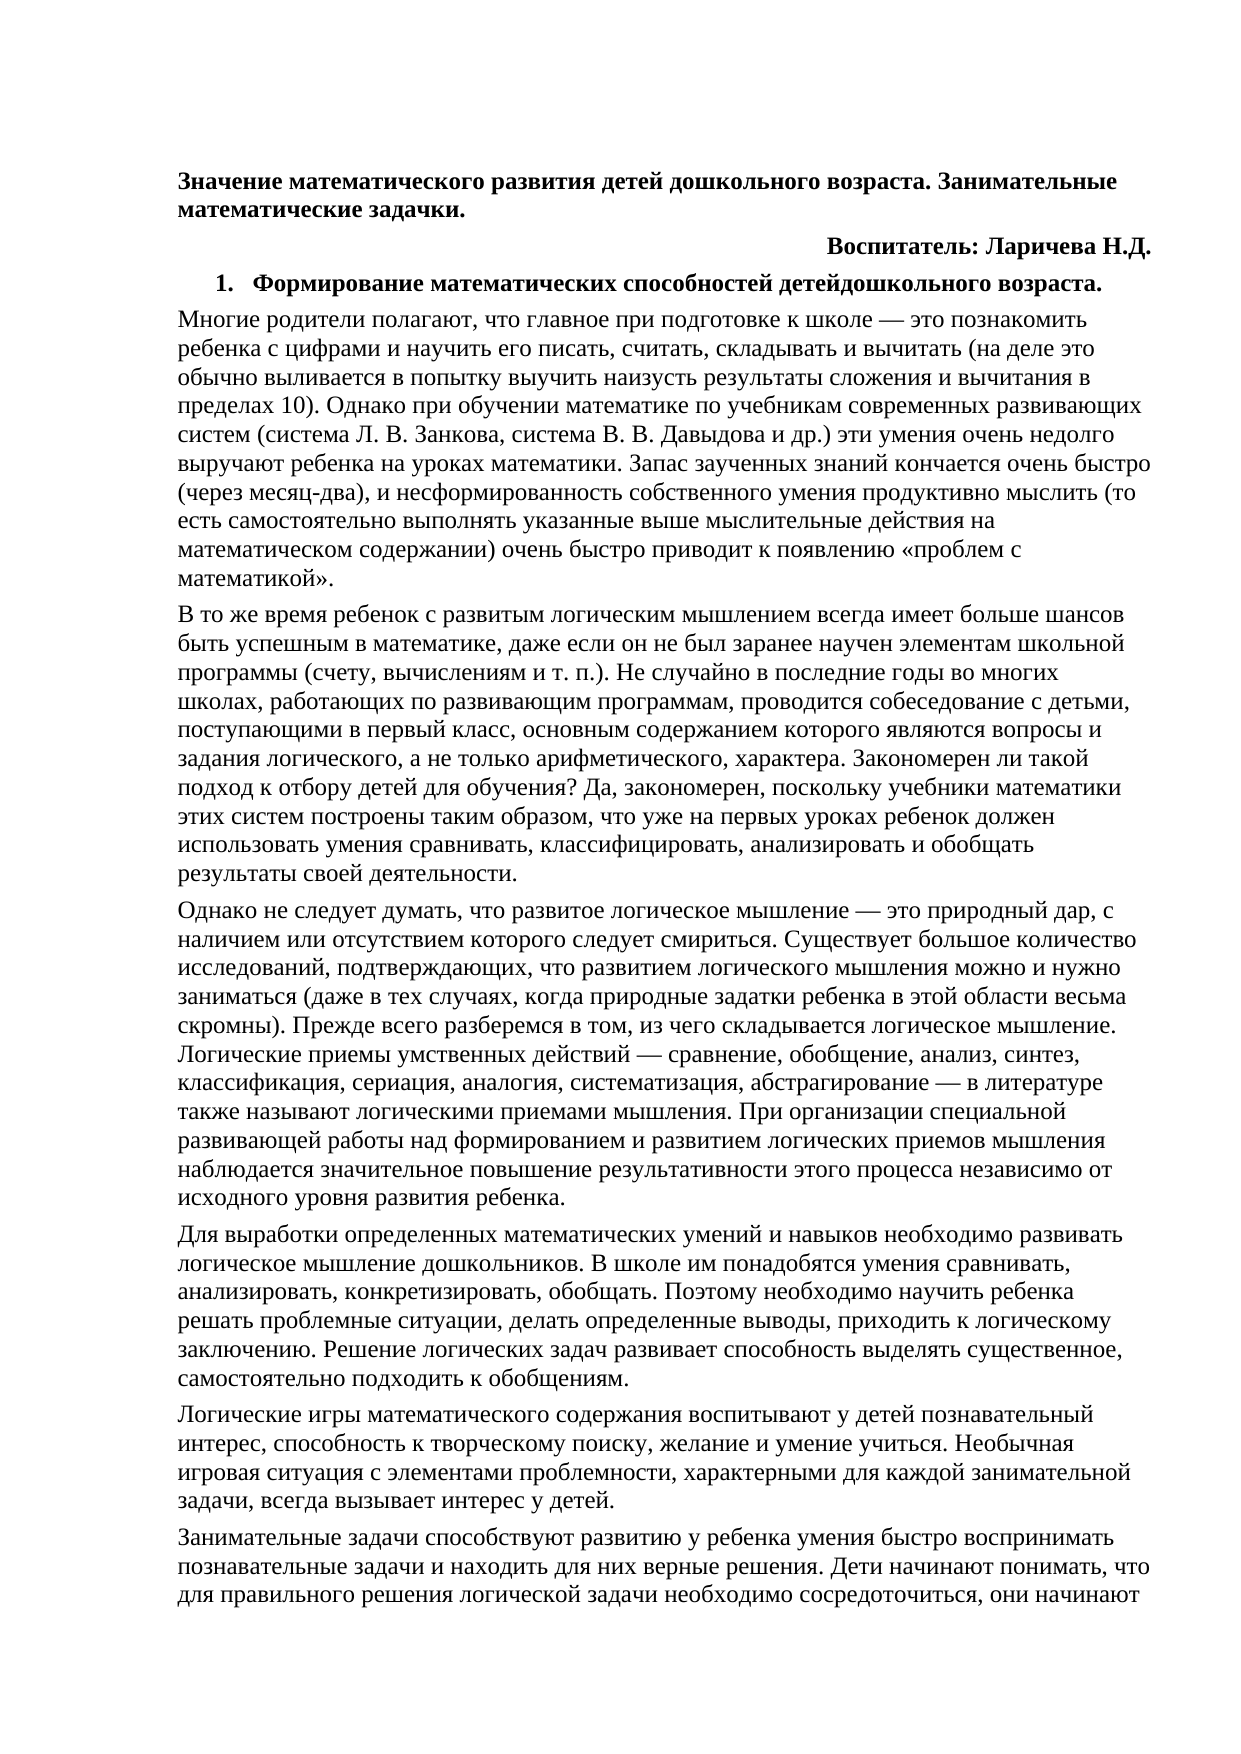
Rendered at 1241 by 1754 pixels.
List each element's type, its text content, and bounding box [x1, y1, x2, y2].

text В то же время ребенок с развитым логическим мышлением всегда имеет больше шансов быть успешным в математике, даже если он не был заранее научен элементам школьной программы (счету, вычислениям и т. п.). Не случайно в последние годы во многих школах, работающих по развивающим программам, проводится собеседование с детьми, поступающими в первый класс, основным содержанием которого являются вопросы и задания логического, а не только арифметического, характера. Закономерен ли такой подход к отбору детей для обучения? Да, закономерен, поскольку учебники математики этих систем построены таким образом, что уже на первых уроках ребенок должен использовать умения сравнивать, классифицировать, анализировать и обобщать результаты своей деятельности. [177, 599, 1152, 887]
text Воспитатель: Ларичева Н.Д. [177, 231, 1152, 260]
list Формирование математических способностей детейдошкольного возраста. [215, 268, 1152, 296]
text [177, 1522, 1152, 1608]
text Однако не следует думать, что развитое логическое мышление — это природный дар, с наличием или отсутствием которого следует смириться. Существует большое количество исследований, подтверждающих, что развитием логического мышления можно и нужно заниматься (даже в тех случаях, когда природные задатки ребенка в этой области весьма скромны). Прежде всего разберемся в том, из чего складывается логическое мышление. Логические приемы умственных действий — сравнение, обобщение, анализ, синтез, классификация, сериация, аналогия, систематизация, абстрагирование — в литературе также называют логическими приемами мышления. При организации специальной развивающей работы над формированием и развитием логических приемов мышления наблюдается значительное повышение результативности этого процесса независимо от исходного уровня развития ребенка. [177, 895, 1152, 1211]
text Логические игры математического содержания воспитывают у детей познавательный интерес, способность к творческому поиску, желание и умение учиться. Необычная игровая ситуация с элементами проблемности, характерными для каждой занимательной задачи, всегда вызывает интерес у детей. [177, 1399, 1152, 1514]
text Многие родители полагают, что главное при подготовке к школе — это познакомить ребенка с цифрами и научить его писать, считать, складывать и вычитать (на деле это обычно выливается в попытку выучить наизусть результаты сложения и вычитания в пределах 10). Однако при обучении математике по учебникам современных развивающих систем (система Л. В. Занкова, система В. В. Давыдова и др.) эти умения очень недолго выручают ребенка на уроках математики. Запас заученных знаний кончается очень быстро (через месяц-два), и несформированность собственного умения продуктивно мыслить (то есть самостоятельно выполнять указанные выше мыслительные действия на математическом содержании) очень быстро приводит к появлению «проблем с математикой». [177, 304, 1152, 592]
text Значение математического развития детей дошкольного возраста. Занимательные математические задачки. [177, 166, 1152, 223]
text Для выработки определенных математических умений и навыков необходимо развивать логическое мышление дошкольников. В школе им понадобятся умения сравнивать, анализировать, конкретизировать, обобщать. Поэтому необходимо научить ребенка решать проблемные ситуации, делать определенные выводы, приходить к логическому заключению. Решение логических задач развивает способность выделять существенное, самостоятельно подходить к обобщениям. [177, 1219, 1152, 1391]
